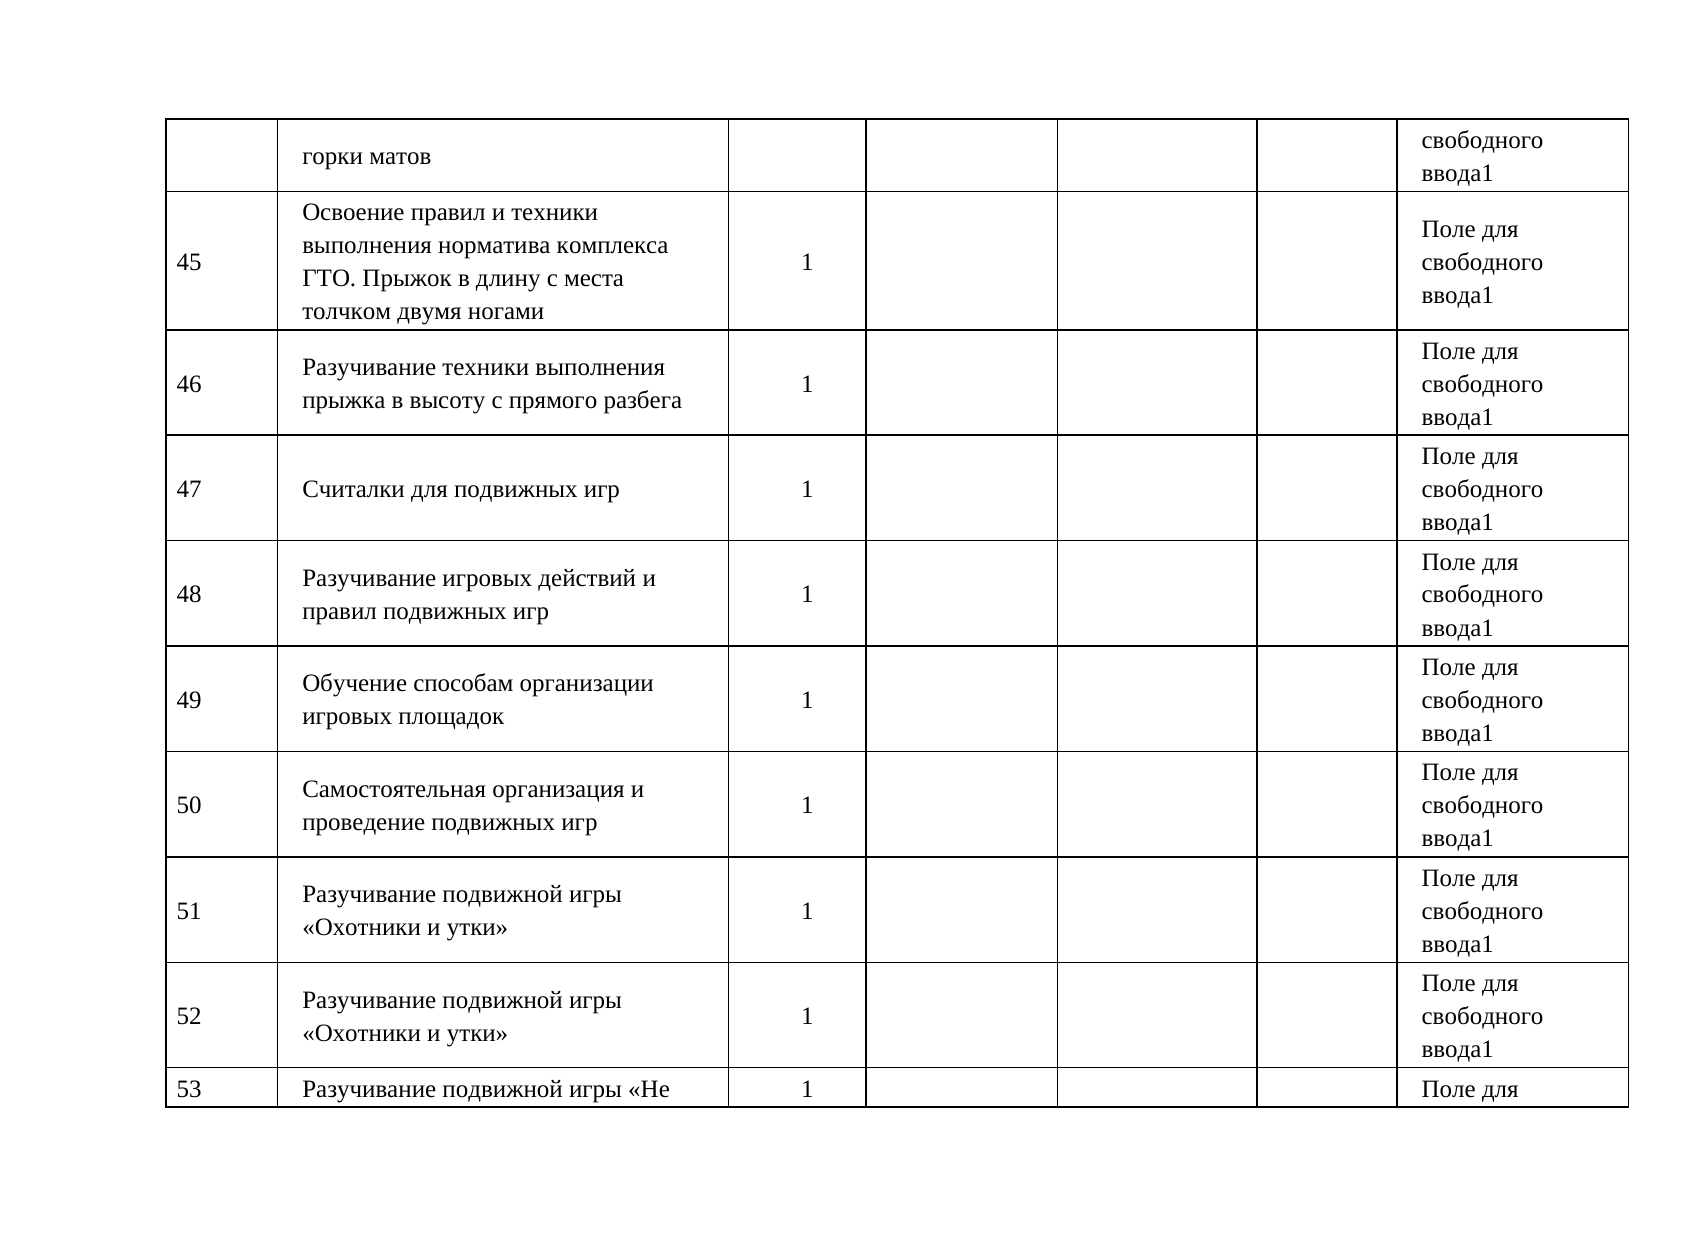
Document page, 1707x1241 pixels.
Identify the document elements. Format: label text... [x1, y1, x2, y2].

table_cell [1258, 331, 1396, 434]
table_cell [1258, 858, 1396, 961]
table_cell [1398, 120, 1628, 191]
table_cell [278, 1068, 728, 1106]
table_cell [867, 120, 1057, 191]
table_cell [1058, 436, 1256, 540]
table_cell 1 [729, 192, 865, 329]
table_cell Освоение правил и техники выполнения норматива комплекса ГТО. Прыжок в длину с места толчком двумя ногами [278, 192, 728, 329]
table_cell [1258, 647, 1396, 751]
table_cell Разучивание подвижной игры «Охотники и утки» [278, 858, 728, 961]
table_cell Поле для свободного ввода1 [1398, 647, 1628, 751]
table_cell Считалки для подвижных игр [278, 436, 728, 540]
table_cell 45 [167, 192, 277, 329]
table_cell Поле для свободного ввода1 [1398, 752, 1628, 856]
table_cell [1058, 1068, 1256, 1106]
table_cell 46 [167, 331, 277, 434]
table_cell Поле для свободного ввода1 [1398, 541, 1628, 645]
table_cell [1258, 1068, 1396, 1106]
table_cell [867, 963, 1057, 1067]
table_cell 1 [729, 331, 865, 434]
table_cell 1 [729, 120, 865, 191]
table_cell [1058, 963, 1256, 1067]
table_cell [1058, 858, 1256, 961]
table_cell 49 [167, 647, 277, 751]
table_cell [867, 436, 1057, 540]
table_cell Самостоятельная организация и проведение подвижных игр [278, 752, 728, 856]
table_cell [1058, 331, 1256, 434]
table_cell [1258, 192, 1396, 329]
table_cell Обучение способам организации игровых площадок [278, 647, 728, 751]
table_cell 47 [167, 436, 277, 540]
table_cell [867, 331, 1057, 434]
table_cell [867, 541, 1057, 645]
table_cell 44 [167, 120, 277, 191]
table_cell 52 [167, 963, 277, 1067]
table_cell 1 [729, 647, 865, 751]
table_cell [1258, 752, 1396, 856]
table_cell Поле для свободного ввода1 [1398, 436, 1628, 540]
table_cell Разучивание техники выполнения прыжка в высоту с прямого разбега [278, 331, 728, 434]
table_cell [1258, 963, 1396, 1067]
table_cell 1 [729, 858, 865, 961]
table_cell 51 [167, 858, 277, 961]
table_cell [1258, 436, 1396, 540]
table_cell 50 [167, 752, 277, 856]
table_cell Разучивание игровых действий и правил подвижных игр [278, 541, 728, 645]
table_cell [867, 858, 1057, 961]
table_cell [1058, 541, 1256, 645]
table_cell 1 [729, 752, 865, 856]
table_cell [867, 1068, 1057, 1106]
table_cell 1 [729, 436, 865, 540]
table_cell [1398, 1068, 1628, 1106]
table_cell Поле для свободного ввода1 [1398, 963, 1628, 1067]
table_cell [1058, 647, 1256, 751]
table_cell [867, 647, 1057, 751]
table_cell Поле для свободного ввода1 [1398, 192, 1628, 329]
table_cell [278, 120, 728, 191]
table_cell 53 [167, 1068, 277, 1106]
table_cell 48 [167, 541, 277, 645]
table_cell 1 [729, 541, 865, 645]
table_cell [1258, 541, 1396, 645]
table_cell [867, 192, 1057, 329]
table_cell Разучивание подвижной игры «Охотники и утки» [278, 963, 728, 1067]
table_cell Поле для свободного ввода1 [1398, 858, 1628, 961]
table_cell [1058, 120, 1256, 191]
table_cell 1 [729, 1068, 865, 1106]
table_cell [867, 752, 1057, 856]
table_cell [1258, 120, 1396, 191]
table_cell [1058, 192, 1256, 329]
table_cell Поле для свободного ввода1 [1398, 331, 1628, 434]
table_cell [1058, 752, 1256, 856]
table_cell 1 [729, 963, 865, 1067]
